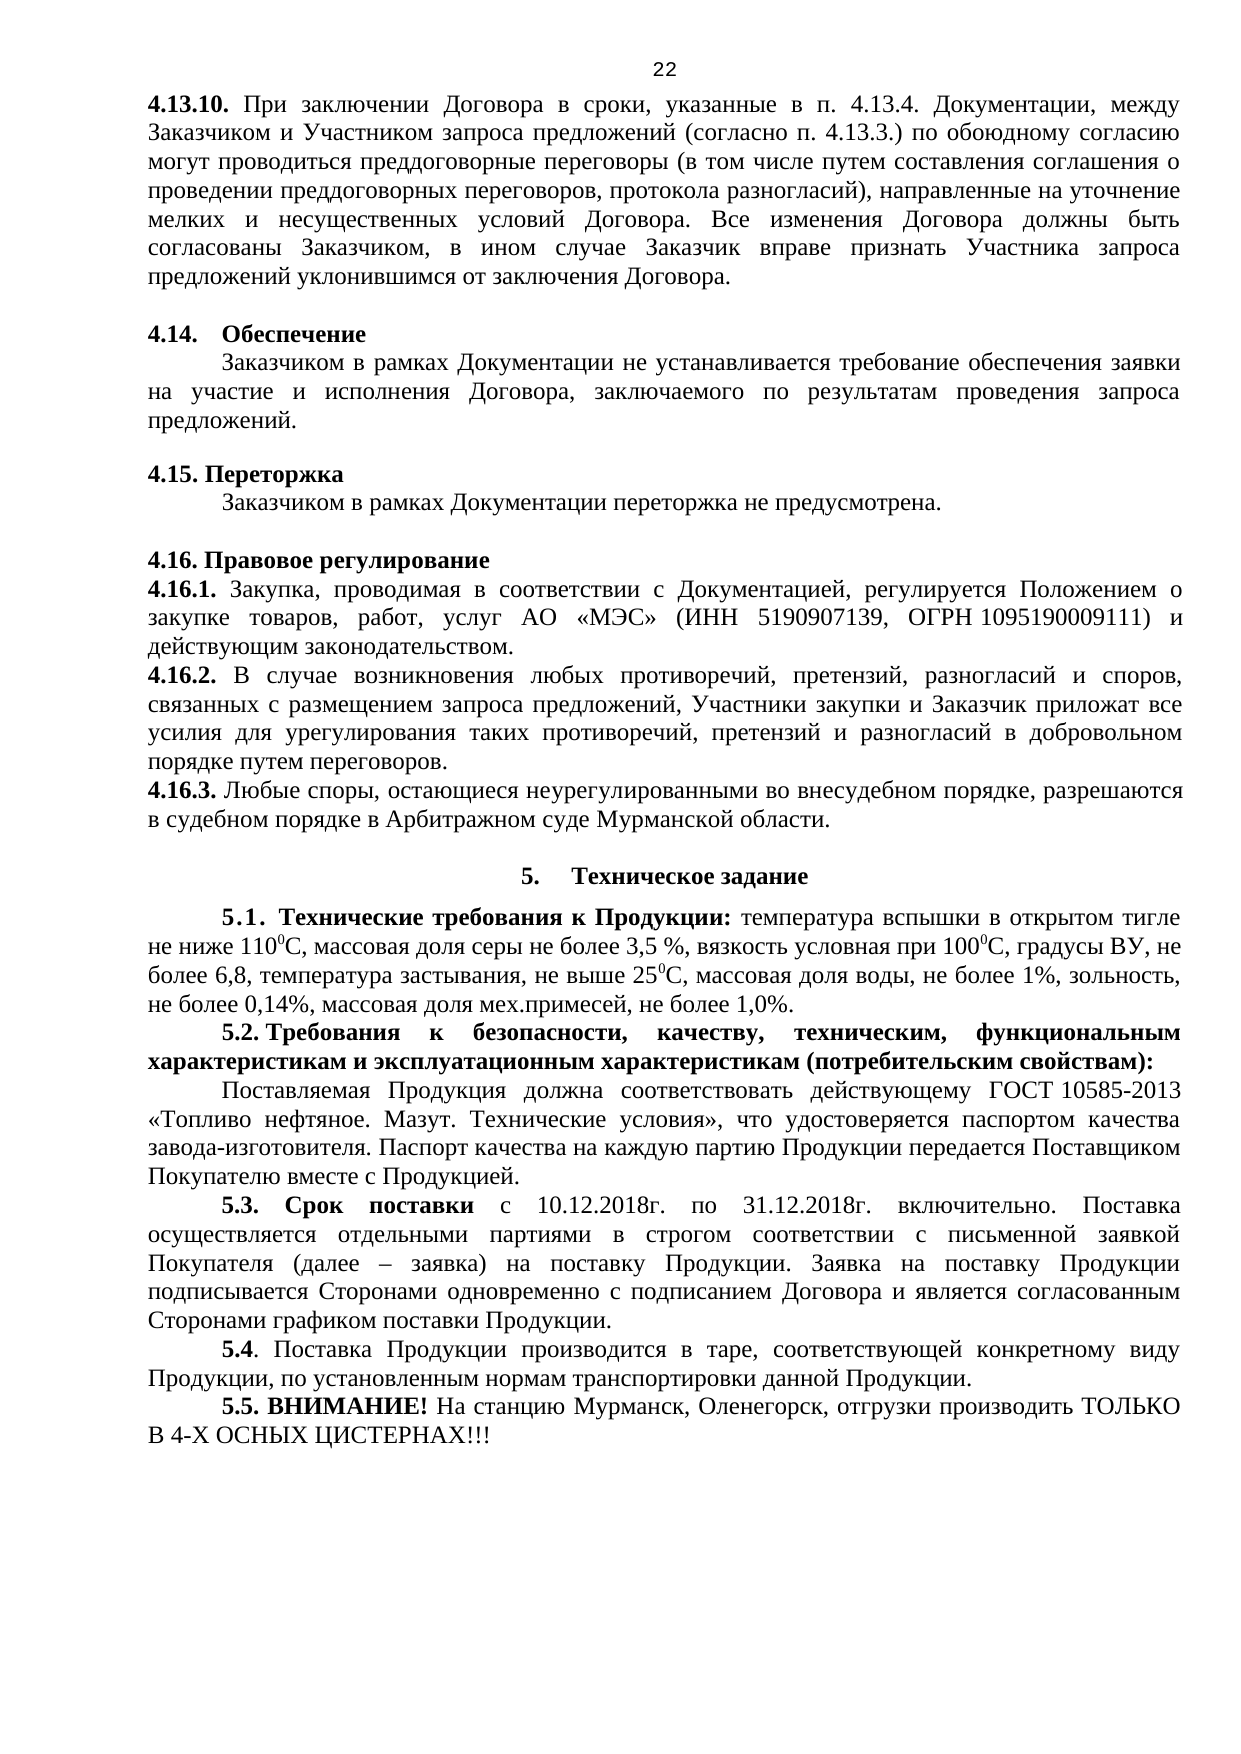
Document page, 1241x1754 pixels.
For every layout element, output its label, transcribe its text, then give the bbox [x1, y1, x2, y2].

text 4.14. Обеспечение [148, 319, 1181, 347]
text 5.1. Технические требования к Продукции: температура вспышки в открытом тигле не ниже 1100С, массовая доля серы не более 3,5 %, вязкость условная при 1000С, градусы ВУ, не более 6,8, температура застывания, не выше 250С, массовая доля воды, не более 1%, зольность, не более 0,14%, массовая доля мех.примесей, не более 1,0%. [148, 902, 1181, 1017]
text 4.16.1. Закупка, проводимая в соответствии с Документацией, регулируется Положением о закупке товаров, работ, услуг АО «МЭС» (ИНН 5190907139, ОГРН 1095190009111) и действующим законодательством. [148, 574, 1183, 660]
text 4.16. Правовое регулирование [148, 545, 1181, 574]
text 4.16.2. В случае возникновения любых противоречий, претензий, разногласий и споров, связанных с размещением запроса предложений, Участники закупки и Заказчик приложат все усилия для урегулирования таких противоречий, претензий и разногласий в добровольном порядке путем переговоров. [148, 660, 1183, 775]
text 5.4. Поставка Продукции производится в таре, соответствующей конкретному виду Продукции, по установленным нормам транспортировки данной Продукции. [148, 1334, 1181, 1391]
text Поставляемая Продукция должна соответствовать действующему ГОСТ 10585-2013 «Топливо нефтяное. Мазут. Технические условия», что удостоверяется паспортом качества завода-изготовителя. Паспорт качества на каждую партию Продукции передается Поставщиком Покупателю вместе с Продукцией. [148, 1075, 1181, 1190]
list Техническое задание [148, 861, 1181, 890]
text 4.15. Переторжка [148, 459, 1181, 487]
text 4.13.10. При заключении Договора в сроки, указанные в п. 4.13.4. Документации, между Заказчиком и Участником запроса предложений (согласно п. 4.13.3.) по обоюдному согласию могут проводиться преддоговорные переговоры (в том числе путем составления соглашения о проведении преддоговорных переговоров, протокола разногласий), направленные на уточнение мелких и несущественных условий Договора. Все изменения Договора должны быть согласованы Заказчиком, в ином случае Заказчик вправе признать Участника запроса предложений уклонившимся от заключения Договора. [148, 89, 1181, 290]
text Заказчиком в рамках Документации переторжка не предусмотрена. [148, 487, 1181, 516]
text 5.2. Требования к безопасности, качеству, техническим, функциональным характеристикам и эксплуатационным характеристикам (потребительским свойствам): [148, 1017, 1181, 1075]
text Заказчиком в рамках Документации не устанавливается требование обеспечения заявки на участие и исполнения Договора, заключаемого по результатам проведения запроса предложений. [148, 347, 1181, 434]
text 5.3. Срок поставки с 10.12.2018г. по 31.12.2018г. включительно. Поставка осуществляется отдельными партиями в строгом соответствии с письменной заявкой Покупателя (далее – заявка) на поставку Продукции. Заявка на поставку Продукции подписывается Сторонами одновременно с подписанием Договора и является согласованным Сторонами графиком поставки Продукции. [148, 1190, 1181, 1334]
text 4.16.3. Любые споры, остающиеся неурегулированными во внесудебном порядке, разрешаются в судебном порядке в Арбитражном суде Мурманской области. [148, 775, 1183, 832]
text 5.5. ВНИМАНИЕ! На станцию Мурманск, Оленегорск, отгрузки производить ТОЛЬКО В 4-Х ОСНЫХ ЦИСТЕРНАХ!!! [148, 1391, 1181, 1449]
